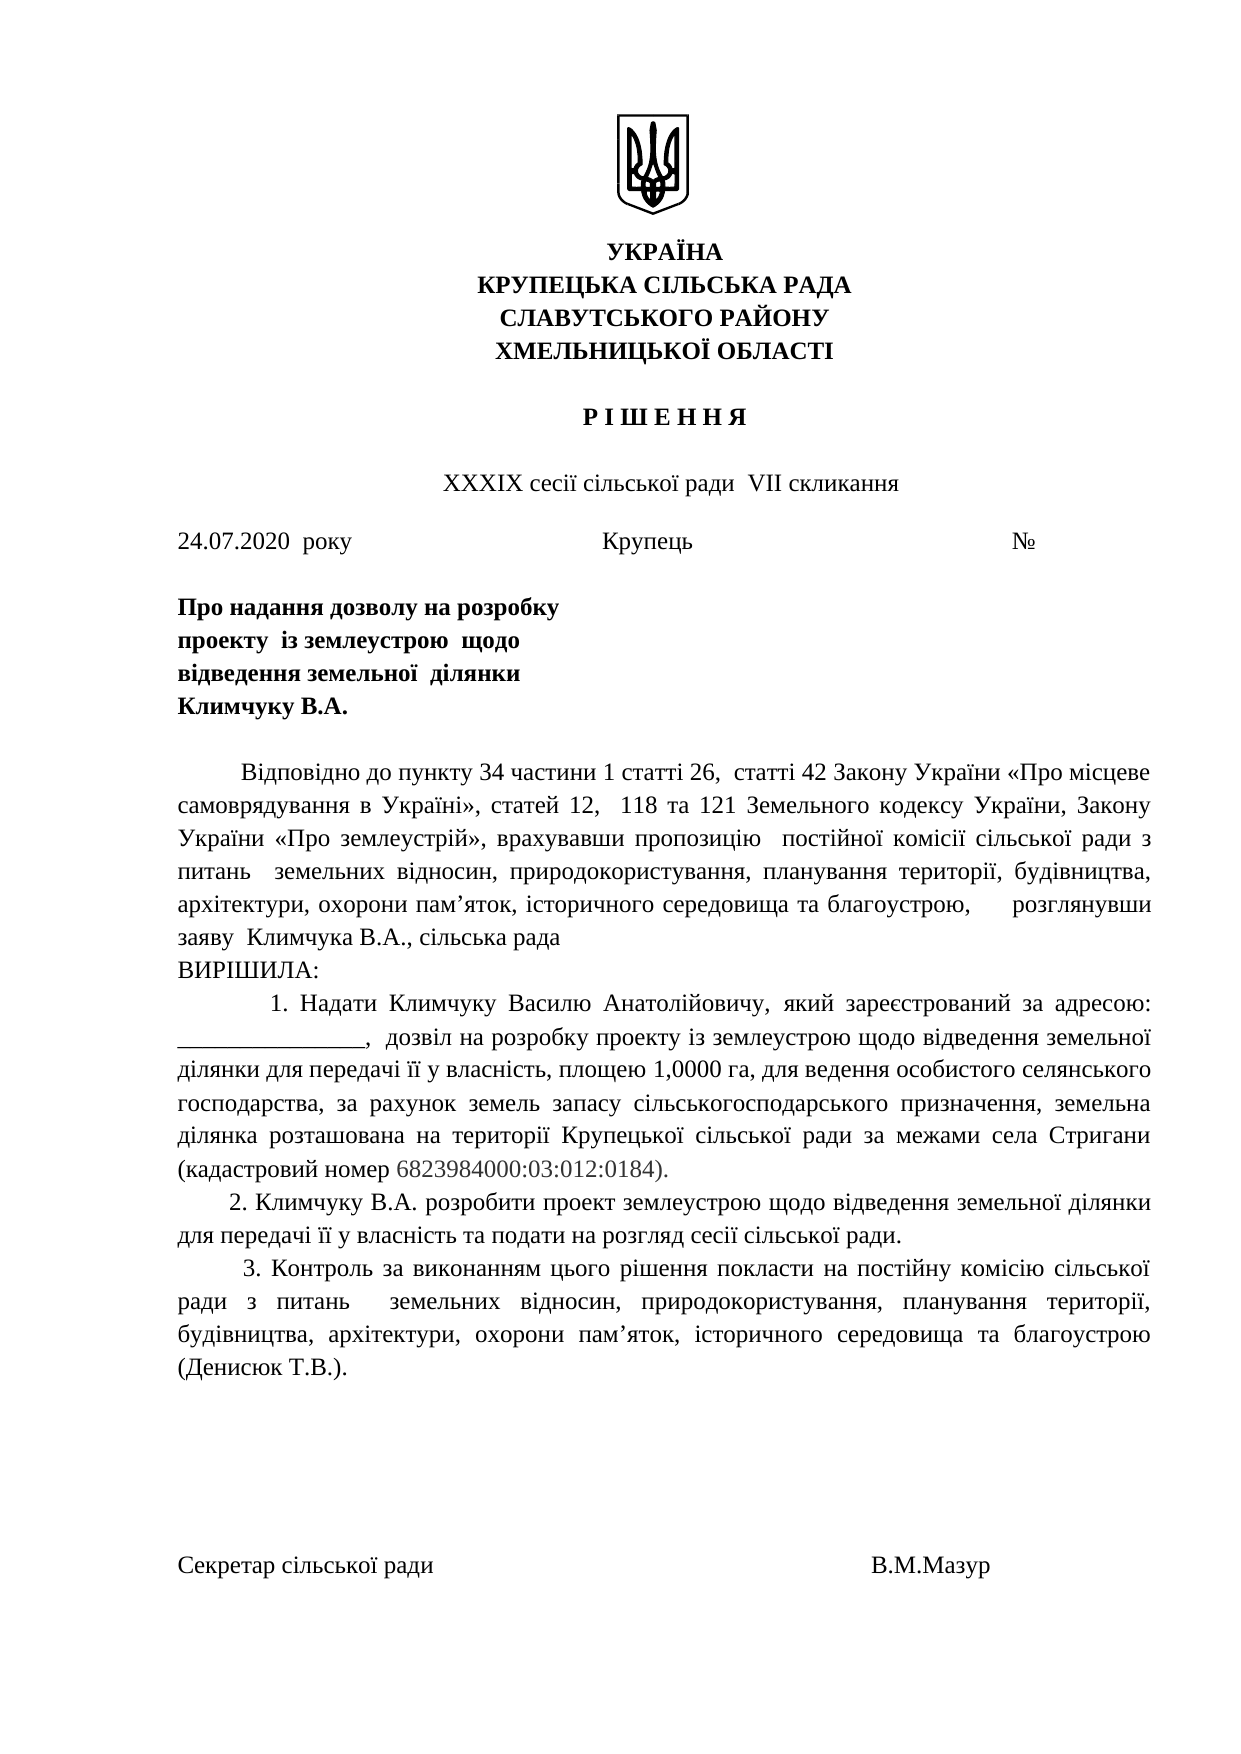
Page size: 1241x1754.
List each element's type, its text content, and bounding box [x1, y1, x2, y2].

text ХХХІХ сесії сільської ради VІІ скликання [177, 468, 1152, 497]
text Климчуку В.А. [177, 691, 1152, 720]
text 3. Контроль за виконанням цього рішення покласти на постійну комісію сільської ради з питань земельних відносин, природокористування, планування території, будівництва, архітектури, охорони пам’яток, історичного середовища та благоустрою (Денисюк Т.В.). [177, 1253, 1152, 1381]
text ХМЕЛЬНИЦЬКОЇ ОБЛАСТІ [177, 336, 1152, 365]
text проекту із землеустрою щодо [177, 625, 1152, 654]
text 1. Надати Климчуку Василю Анатолійовичу, який зареєстрований за адресою: _______________, дозвіл на розробку проекту із землеустрою щодо відведення земельної ділянки для передачі її у власність, площею 1,0000 га, для ведення особистого селянського господарства, за рахунок земель запасу сільськогосподарського призначення, земельна ділянка розташована на території Крупецької сільської ради за межами села Стригани (кадастровий номер 6823984000:03:012:0184). [177, 988, 1152, 1182]
text Р І Ш Е Н Н Я [177, 402, 1152, 431]
text КРУПЕЦЬКА СІЛЬСЬКА РАДА [177, 270, 1152, 299]
text ВИРІШИЛА: [177, 956, 1152, 984]
text 2. Климчуку В.А. розробити проект землеустрою щодо відведення земельної ділянки для передачі її у власність та подати на розгляд сесії сільської ради. [177, 1187, 1152, 1248]
text відведення земельної ділянки [177, 658, 1152, 687]
text Відповідно до пункту 34 частини 1 статті 26, статті 42 Закону України «Про місцеве самоврядування в Україні», статей 12, 118 та 121 Земельного кодексу України, Закону України «Про землеустрій», врахувавши пропозицію постійної комісії сільської ради з питань земельних відносин, природокористування, планування території, будівництва, архітектури, охорони пам’яток, історичного середовища та благоустрою, розглянувши заяву Климчука В.А., сільська рада [177, 757, 1152, 951]
text СЛАВУТСЬКОГО РАЙОНУ [177, 303, 1152, 332]
text 24.07.2020 року Крупець № [177, 526, 1152, 555]
text Секретар сільської ради В.М.Мазур [177, 1550, 1152, 1579]
text УКРАЇНА [177, 237, 1152, 266]
text Про надання дозволу на розробку [177, 592, 1152, 621]
